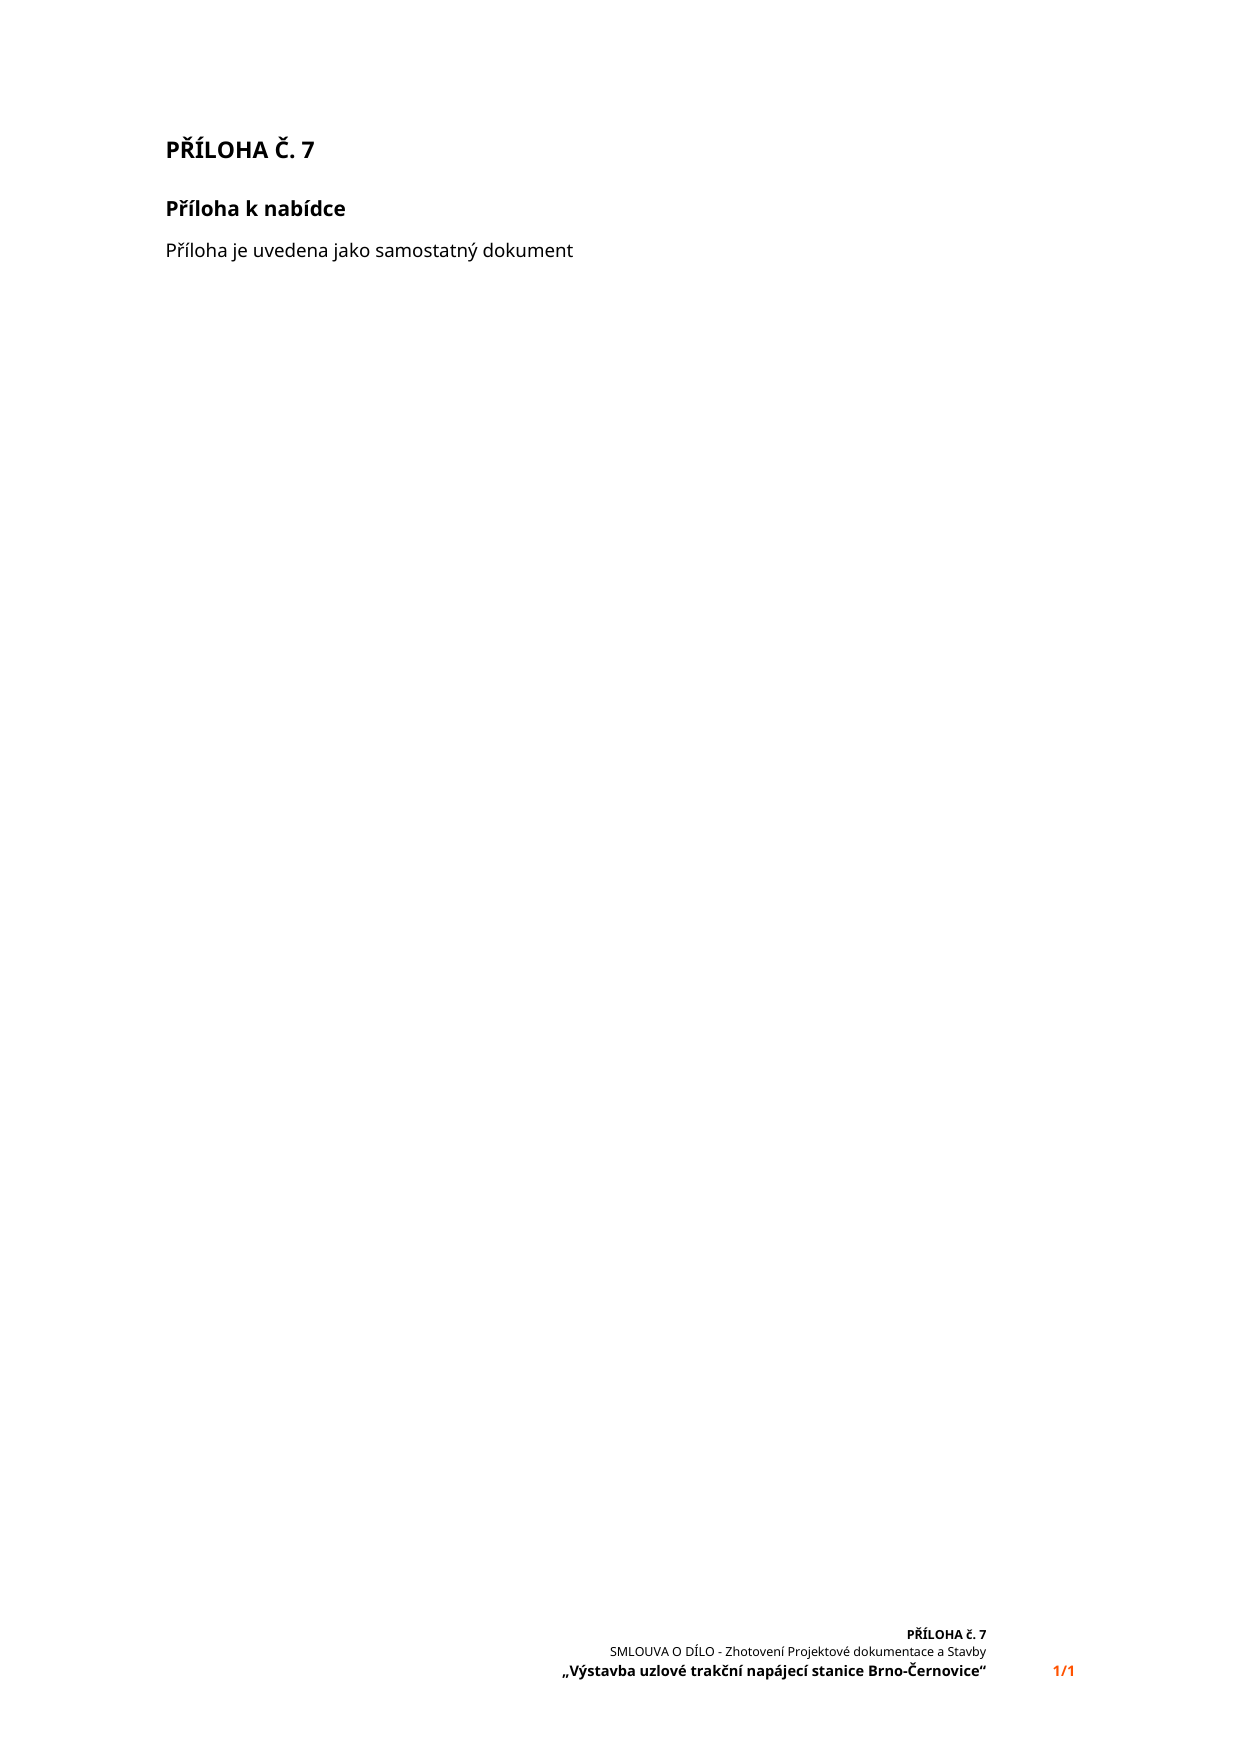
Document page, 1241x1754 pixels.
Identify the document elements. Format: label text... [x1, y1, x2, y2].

text Příloha k nabídce [165, 194, 1075, 222]
text Příloha č. 7 [165, 134, 1075, 166]
text Příloha je uvedena jako samostatný dokument [165, 237, 1075, 263]
